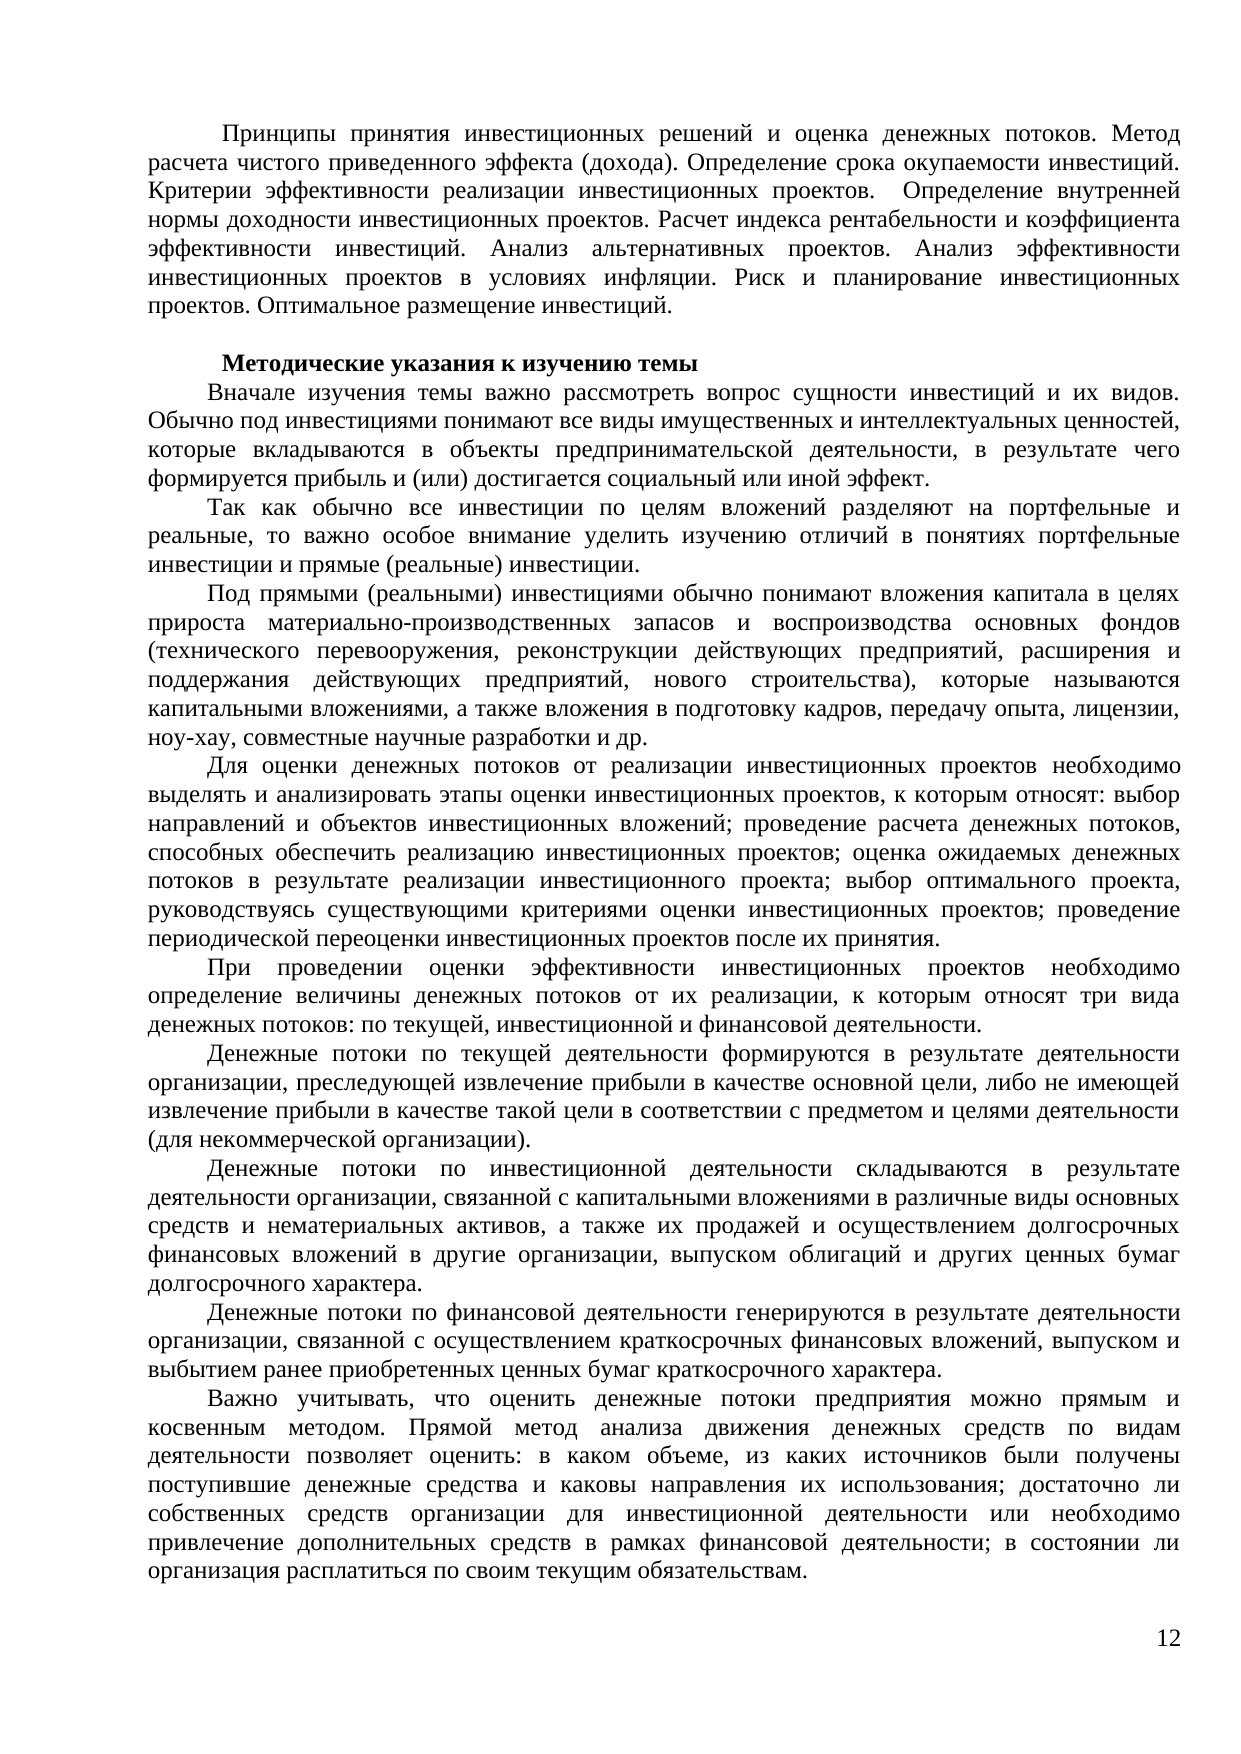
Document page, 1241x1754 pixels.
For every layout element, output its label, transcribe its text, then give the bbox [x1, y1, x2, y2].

text Методические указания к изучению темы [148, 348, 1181, 377]
text Денежные потоки по финансовой деятельности генерируются в результате деятельности организации, связанной с осуществлением краткосрочных финансовых вложений, выпуском и выбытием ранее приобретенных ценных бумаг краткосрочного характера. [148, 1297, 1181, 1383]
text Принципы принятия инвестиционных решений и оценка денежных потоков. Метод расчета чистого приведенного эффекта (дохода). Определение срока окупаемости инвестиций. Критерии эффективности реализации инвестиционных проектов. Определение внутренней нормы доходности инвестиционных проектов. Расчет индекса рентабельности и коэффициента эффективности инвестиций. Анализ альтернативных проектов. Анализ эффективности инвестиционных проектов в условиях инфляции. Риск и планирование инвестиционных проектов. Оптимальное размещение инвестиций. [148, 118, 1181, 319]
text Так как обычно все инвестиции по целям вложений разделяют на портфельные и реальные, то важно особое внимание уделить изучению отличий в понятиях портфельные инвестиции и прямые (реальные) инвестиции. [148, 492, 1181, 578]
text Денежные потоки по текущей деятельности формируются в результате деятельности организации, преследующей извлечение прибыли в качестве основной цели, либо не имеющей извлечение прибыли в качестве такой цели в соответствии с предметом и целями деятельности (для некоммерческой организации). [148, 1038, 1181, 1153]
text Вначале изучения темы важно рассмотреть вопрос сущности инвестиций и их видов. Обычно под инвестициями понимают все виды имущественных и интеллектуальных ценностей, которые вкладываются в объекты предпринимательской деятельности, в результате чего формируется прибыль и (или) достигается социальный или иной эффект. [148, 377, 1181, 492]
text Под прямыми (реальными) инвестициями обычно понимают вложения капитала в целях прироста материально-производственных запасов и воспроизводства основных фондов (технического перевооружения, реконструкции действующих предприятий, расширения и поддержания действующих предприятий, нового строительства), которые называются капитальными вложениями, а также вложения в подготовку кадров, передачу опыта, лицензии, ноу-хау, совместные научные разработки и др. [148, 578, 1181, 751]
text При проведении оценки эффективности инвестиционных проектов необходимо определение величины денежных потоков от их реализации, к которым относят три вида денежных потоков: по текущей, инвестиционной и финансовой деятельности. [148, 952, 1181, 1038]
text Для оценки денежных потоков от реализации инвестиционных проектов необходимо выделять и анализировать этапы оценки инвестиционных проектов, к которым относят: выбор направлений и объектов инвестиционных вложений; проведение расчета денежных потоков, способных обеспечить реализацию инвестиционных проектов; оценка ожидаемых денежных потоков в результате реализации инвестиционного проекта; выбор оптимального проекта, руководствуясь существующими критериями оценки инвестиционных проектов; проведение периодической переоценки инвестиционных проектов после их принятия. [148, 751, 1181, 952]
text Важно учитывать, что оценить денежные потоки предприятия можно прямым и косвенным методом. Прямой метод анализа движения денежных средств по видам деятельности позволяет оценить: в каком объеме, из каких источников были получены поступившие денежные средства и каковы направления их использования; достаточно ли собственных средств организации для инвестиционной деятельности или необходимо привлечение дополнительных средств в рамках финансовой деятельности; в состоянии ли организация расплатиться по своим текущим обязательствам. [148, 1383, 1181, 1584]
text Денежные потоки по инвестиционной деятельности складываются в результате деятельности организации, связанной с капитальными вложениями в различные виды основных средств и нематериальных активов, а также их продажей и осуществлением долгосрочных финансовых вложений в другие организации, выпуском облигаций и других ценных бумаг долгосрочного характера. [148, 1153, 1181, 1297]
